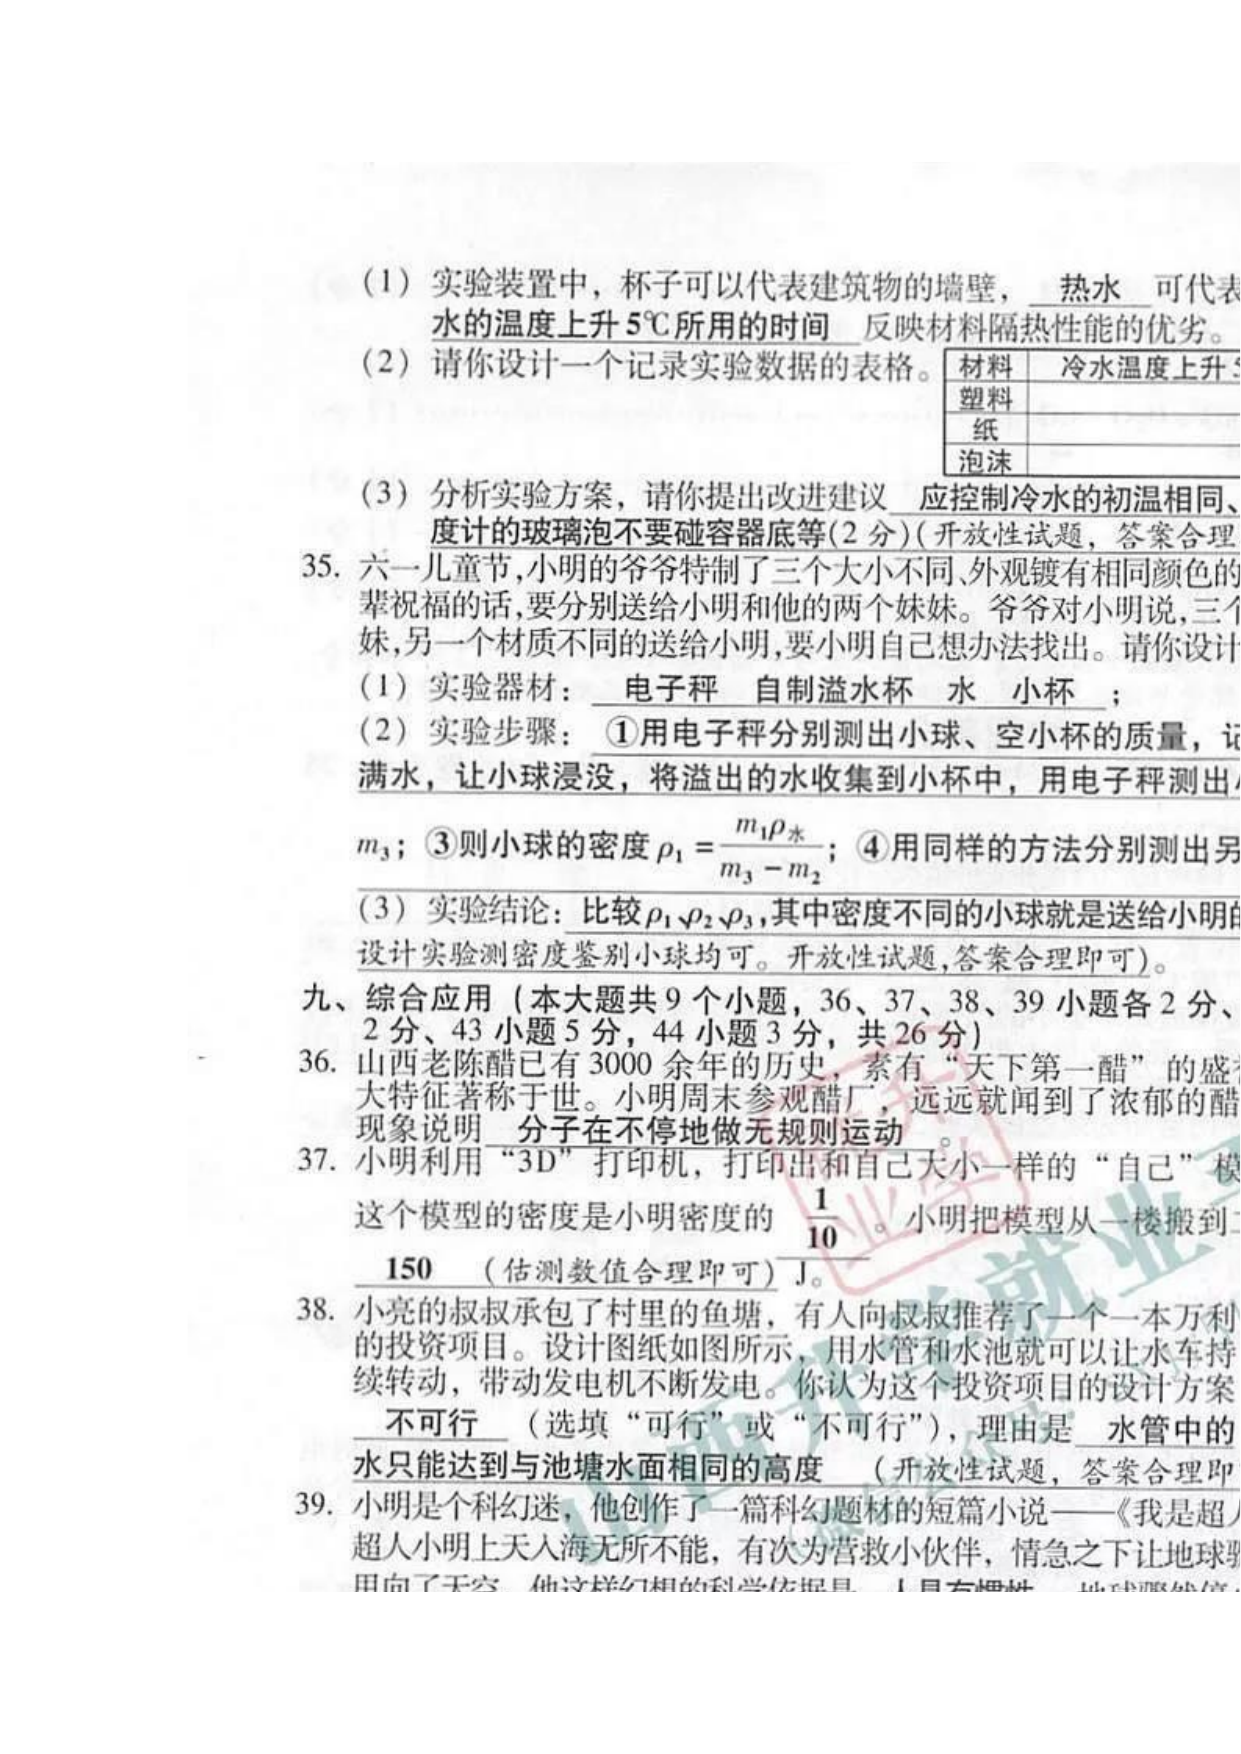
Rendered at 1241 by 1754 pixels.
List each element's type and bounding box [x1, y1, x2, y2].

picture [187, 162, 1241, 1592]
